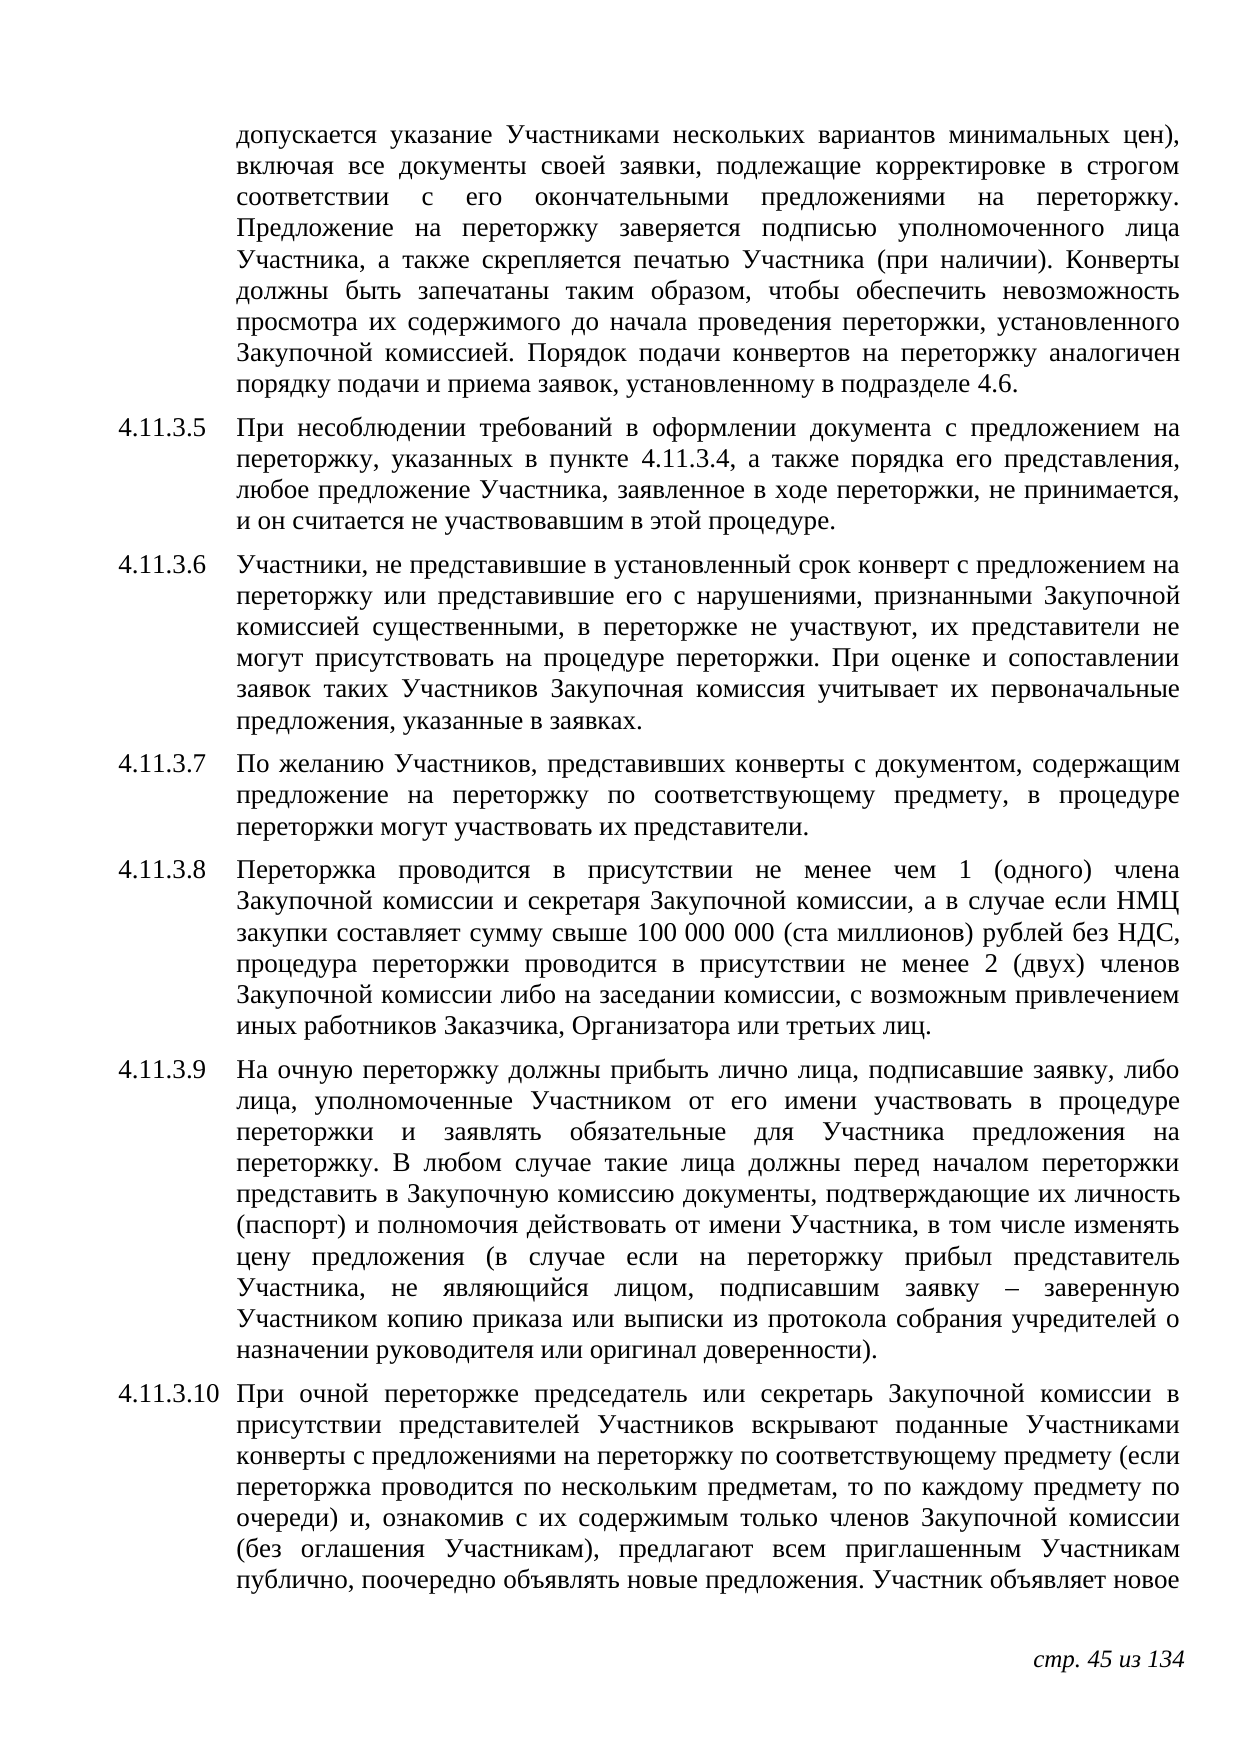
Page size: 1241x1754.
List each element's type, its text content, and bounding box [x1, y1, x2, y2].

text Переторжка проводится в присутствии не менее чем 1 (одного) члена Закупочной комиссии и секретаря Закупочной комиссии, а в случае если НМЦ закупки составляет сумму свыше 100 000 000 (ста миллионов) рублей без НДС, процедура переторжки проводится в присутствии не менее 2 (двух) членов Закупочной комиссии либо на заседании комиссии, с возможным привлечением иных работников Заказчика, Организатора или третьих лиц. [118, 853, 1181, 1040]
text При несоблюдении требований в оформлении документа с предложением на переторжку, указанных в пункте 4.11.3.4, а также порядка его представления, любое предложение Участника, заявленное в ходе переторжки, не принимается, и он считается не участвовавшим в этой процедуре. [118, 411, 1181, 536]
text На очную переторжку должны прибыть лично лица, подписавшие заявку, либо лица, уполномоченные Участником от его имени участвовать в процедуре переторжки и заявлять обязательные для Участника предложения на переторжку. В любом случае такие лица должны перед началом переторжки представить в Закупочную комиссию документы, подтверждающие их личность (паспорт) и полномочия действовать от имени Участника, в том числе изменять цену предложения (в случае если на переторжку прибыл представитель Участника, не являющийся лицом, подписавшим заявку – заверенную Участником копию приказа или выписки из протокола собрания учредителей о назначении руководителя или оригинал доверенности). [118, 1053, 1181, 1364]
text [118, 1377, 1181, 1595]
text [118, 118, 1181, 398]
text По желанию Участников, представивших конверты с документом, содержащим предложение на переторжку по соответствующему предмету, в процедуре переторжки могут участвовать их представители. [118, 747, 1181, 841]
text Участники, не представившие в установленный срок конверт с предложением на переторжку или представившие его с нарушениями, признанными Закупочной комиссией существенными, в переторжке не участвуют, их представители не могут присутствовать на процедуре переторжки. При оценке и сопоставлении заявок таких Участников Закупочная комиссия учитывает их первоначальные предложения, указанные в заявках. [118, 548, 1181, 735]
